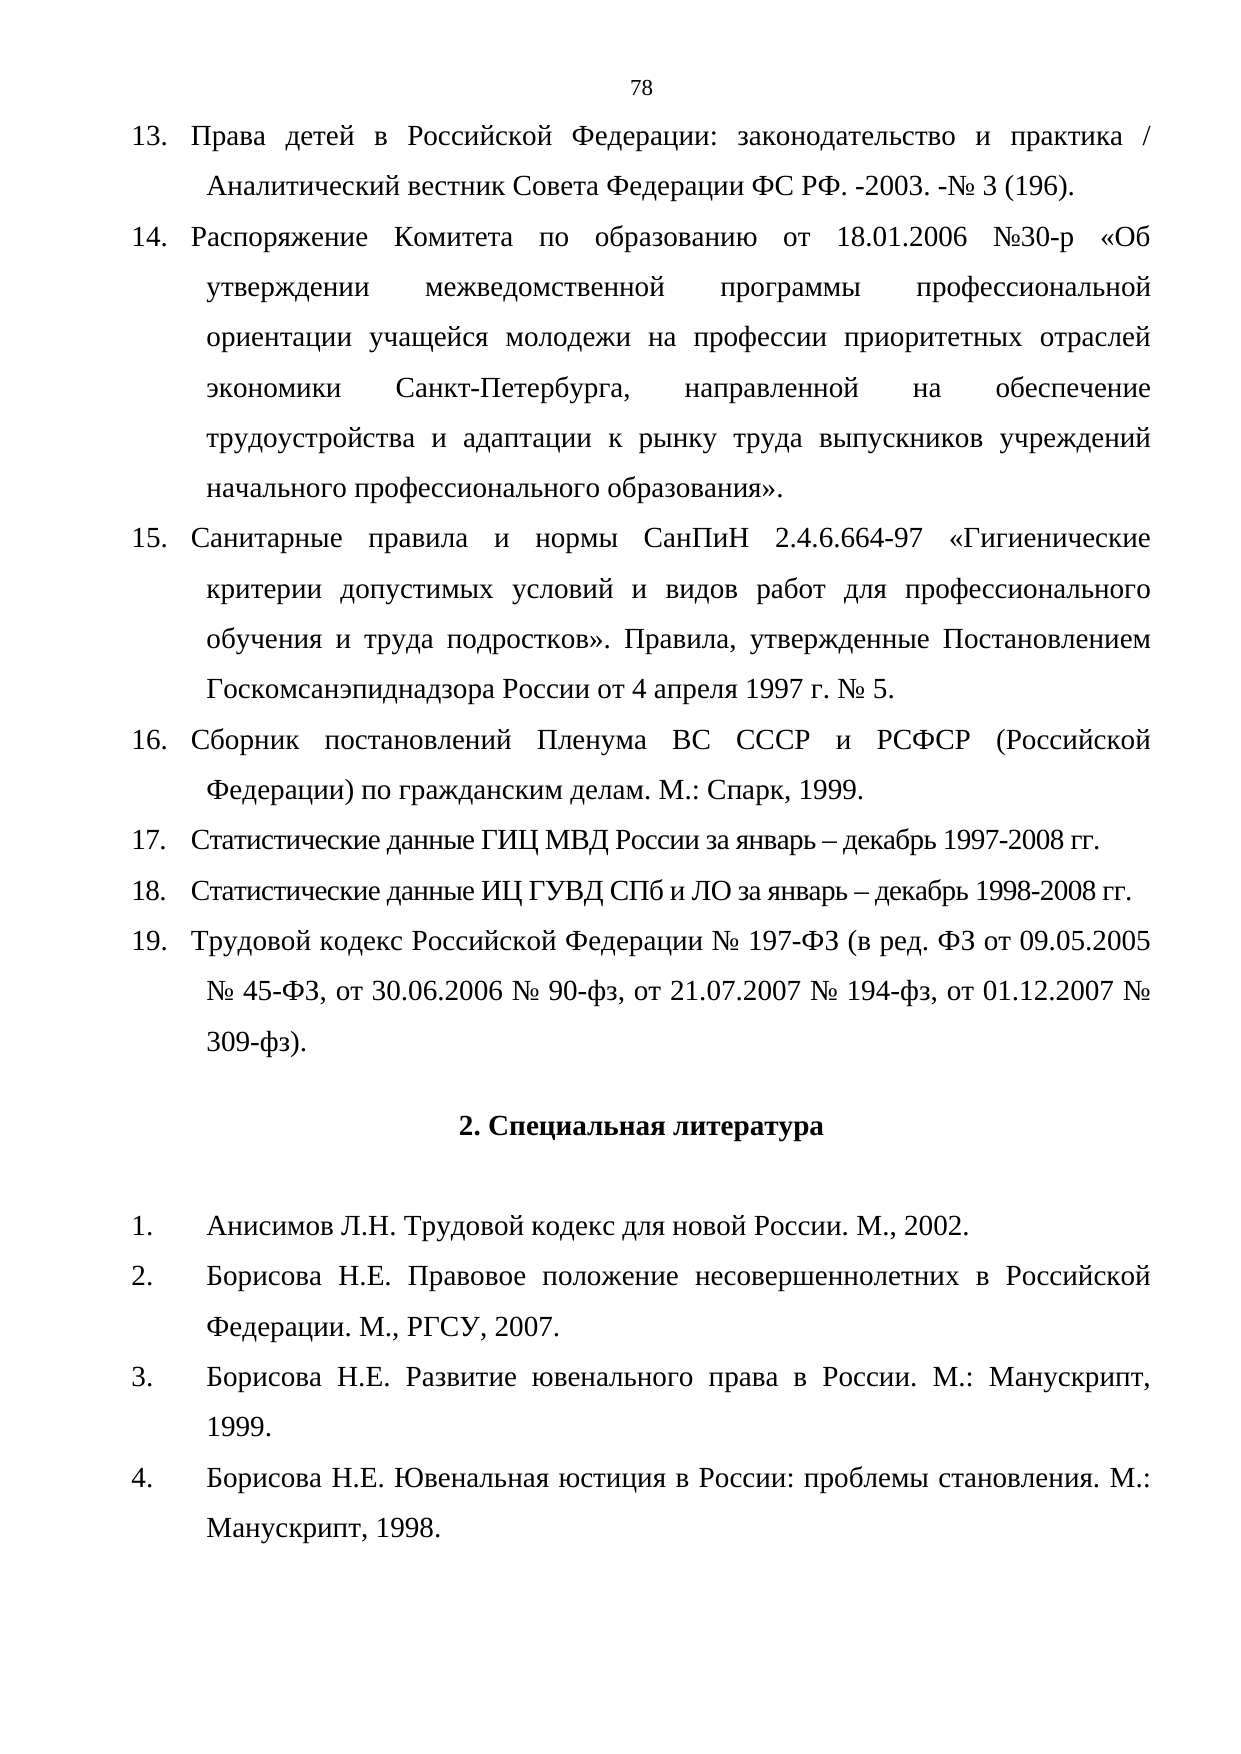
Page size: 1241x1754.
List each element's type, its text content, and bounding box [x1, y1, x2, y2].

list Статистические данные ГИЦ МВД России за январь – декабрь 1997-2008 гг. [131, 822, 1152, 856]
list Трудовой кодекс Российской Федерации № 197-ФЗ (в ред. ФЗ от 09.05.2005 № 45-ФЗ, от 30.06.2006 № 90-фз, от 21.07.2007 № 194-фз, от 01.12.2007 № 309-фз). [131, 923, 1152, 1057]
list Анисимов Л.Н. Трудовой кодекс для новой России. М., 2002. [131, 1208, 1152, 1242]
list Борисова Н.Е. Развитие ювенального права в России. М.: Манускрипт, 1999. [131, 1359, 1152, 1443]
list Борисова Н.Е. Правовое положение несовершеннолетних в Российской Федерации. М., РГСУ, 2007. [131, 1258, 1152, 1342]
list Санитарные правила и нормы СанПиН 2.4.6.664-97 «Гигиенические критерии допустимых условий и видов работ для профессионального обучения и труда подростков». Правила, утвержденные Постановлением Госкомсанэпиднадзора России от 4 апреля 1997 г. № 5. [131, 521, 1152, 705]
list Сборник постановлений Пленума ВС СССР и РСФСР (Российской Федерации) по гражданским делам. М.: Спарк, 1999. [131, 722, 1152, 806]
text 2. Специальная литература [131, 1108, 1152, 1141]
list Статистические данные ИЦ ГУВД СПб и ЛО за январь – декабрь 1998-2008 гг. [131, 873, 1152, 906]
list Права детей в Российской Федерации: законодательство и практика / Аналитический вестник Совета Федерации ФС РФ. -2003. -№ 3 (196). [131, 118, 1152, 202]
list Борисова Н.Е. Ювенальная юстиция в России: проблемы становления. М.: Манускрипт, 1998. [131, 1460, 1152, 1544]
list Распоряжение Комитета по образованию от 18.01.2006 №30-р «Об утверждении межведомственной программы профессиональной ориентации учащейся молодежи на профессии приоритетных отраслей экономики Санкт-Петербурга, направленной на обеспечение трудоустройства и адаптации к рынку труда выпускников учреждений начального профессионального образования». [131, 219, 1152, 504]
